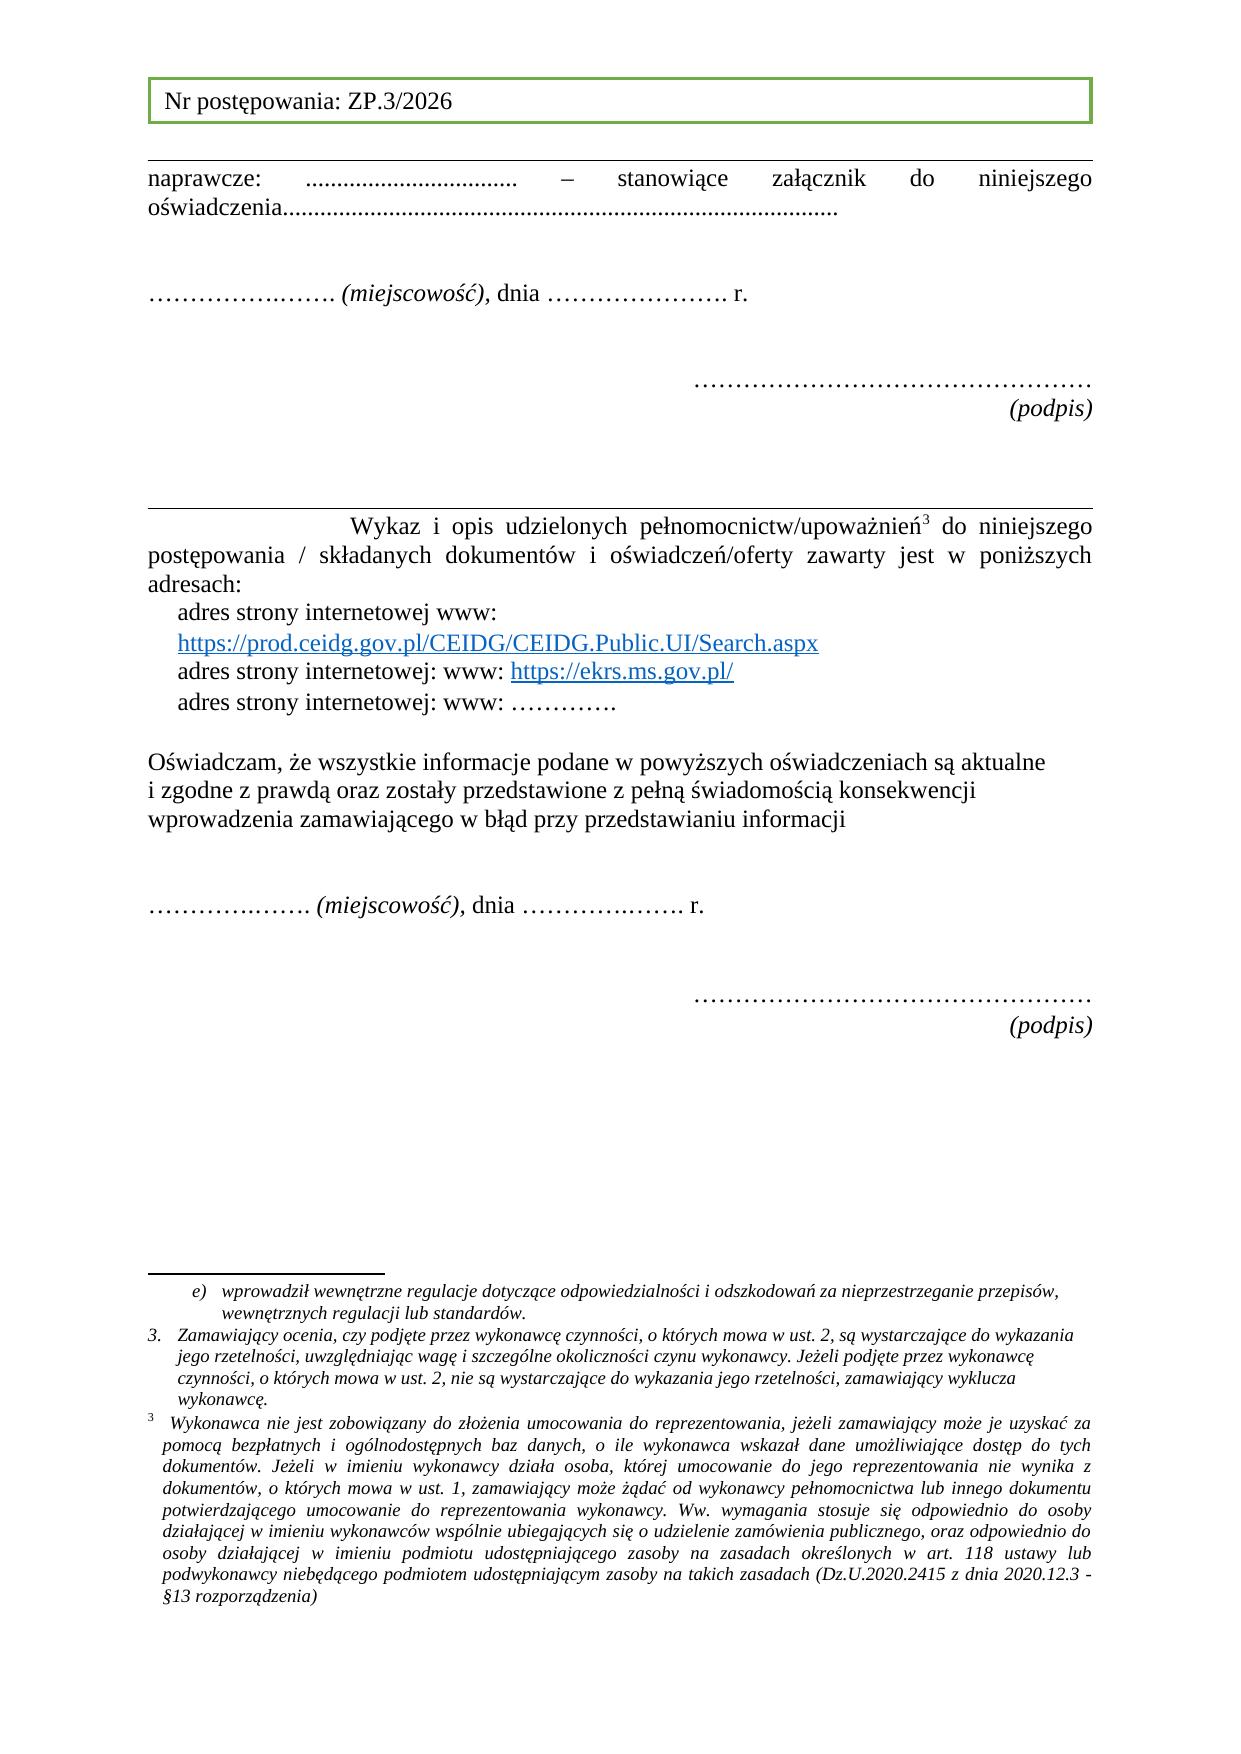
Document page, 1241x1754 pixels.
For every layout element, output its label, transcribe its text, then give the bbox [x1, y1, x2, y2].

text …………….……. (miejscowość), dnia …………………. r. [148, 278, 1093, 307]
list ………………………………………… [223, 979, 1093, 1008]
list adres strony internetowej www: https://prod.ceidg.gov.pl/CEIDG/CEIDG.Public.UI/Search.aspx [148, 597, 1093, 656]
text Oświadczam, że wszystkie informacje podane w powyższych oświadczeniach są aktualne i zgodne z prawdą oraz zostały przedstawione z pełną świadomością konsekwencji wprowadzenia zamawiającego w błąd przy przedstawianiu informacji [148, 747, 1093, 833]
list (podpis) [223, 1010, 1093, 1039]
text Oświadczam, że zachodzą w stosunku do mnie podstawy wykluczenia z postępowania na podstawie art. ………………………. ustawy Pzp (podać mającą zastosowanie podstawę wykluczenia spośród wymienionych). Jednocześnie oświadczam, że w związku z ww. okolicznością, na podstawie art. 110 ustawy Pzp podjąłem następujące środki naprawcze: .................................. – stanowiące załącznik do niniejszego oświadczenia......................................................................................... [148, 161, 1093, 221]
list adres strony internetowej: www: …………. [148, 687, 1093, 718]
text (podpis) [148, 393, 1093, 422]
text ………………………………………… [148, 364, 1093, 393]
text ………….……. (miejscowość), dnia ………….……. r. [148, 891, 1093, 919]
list adres strony internetowej: www: https://ekrs.ms.gov.pl/ [148, 656, 1093, 687]
text Wykaz i opis udzielonych pełnomocnictw/upoważnień do niniejszego postępowania / składanych dokumentów i oświadczeń/oferty zawarty jest w poniższych adresach: [148, 509, 1093, 597]
